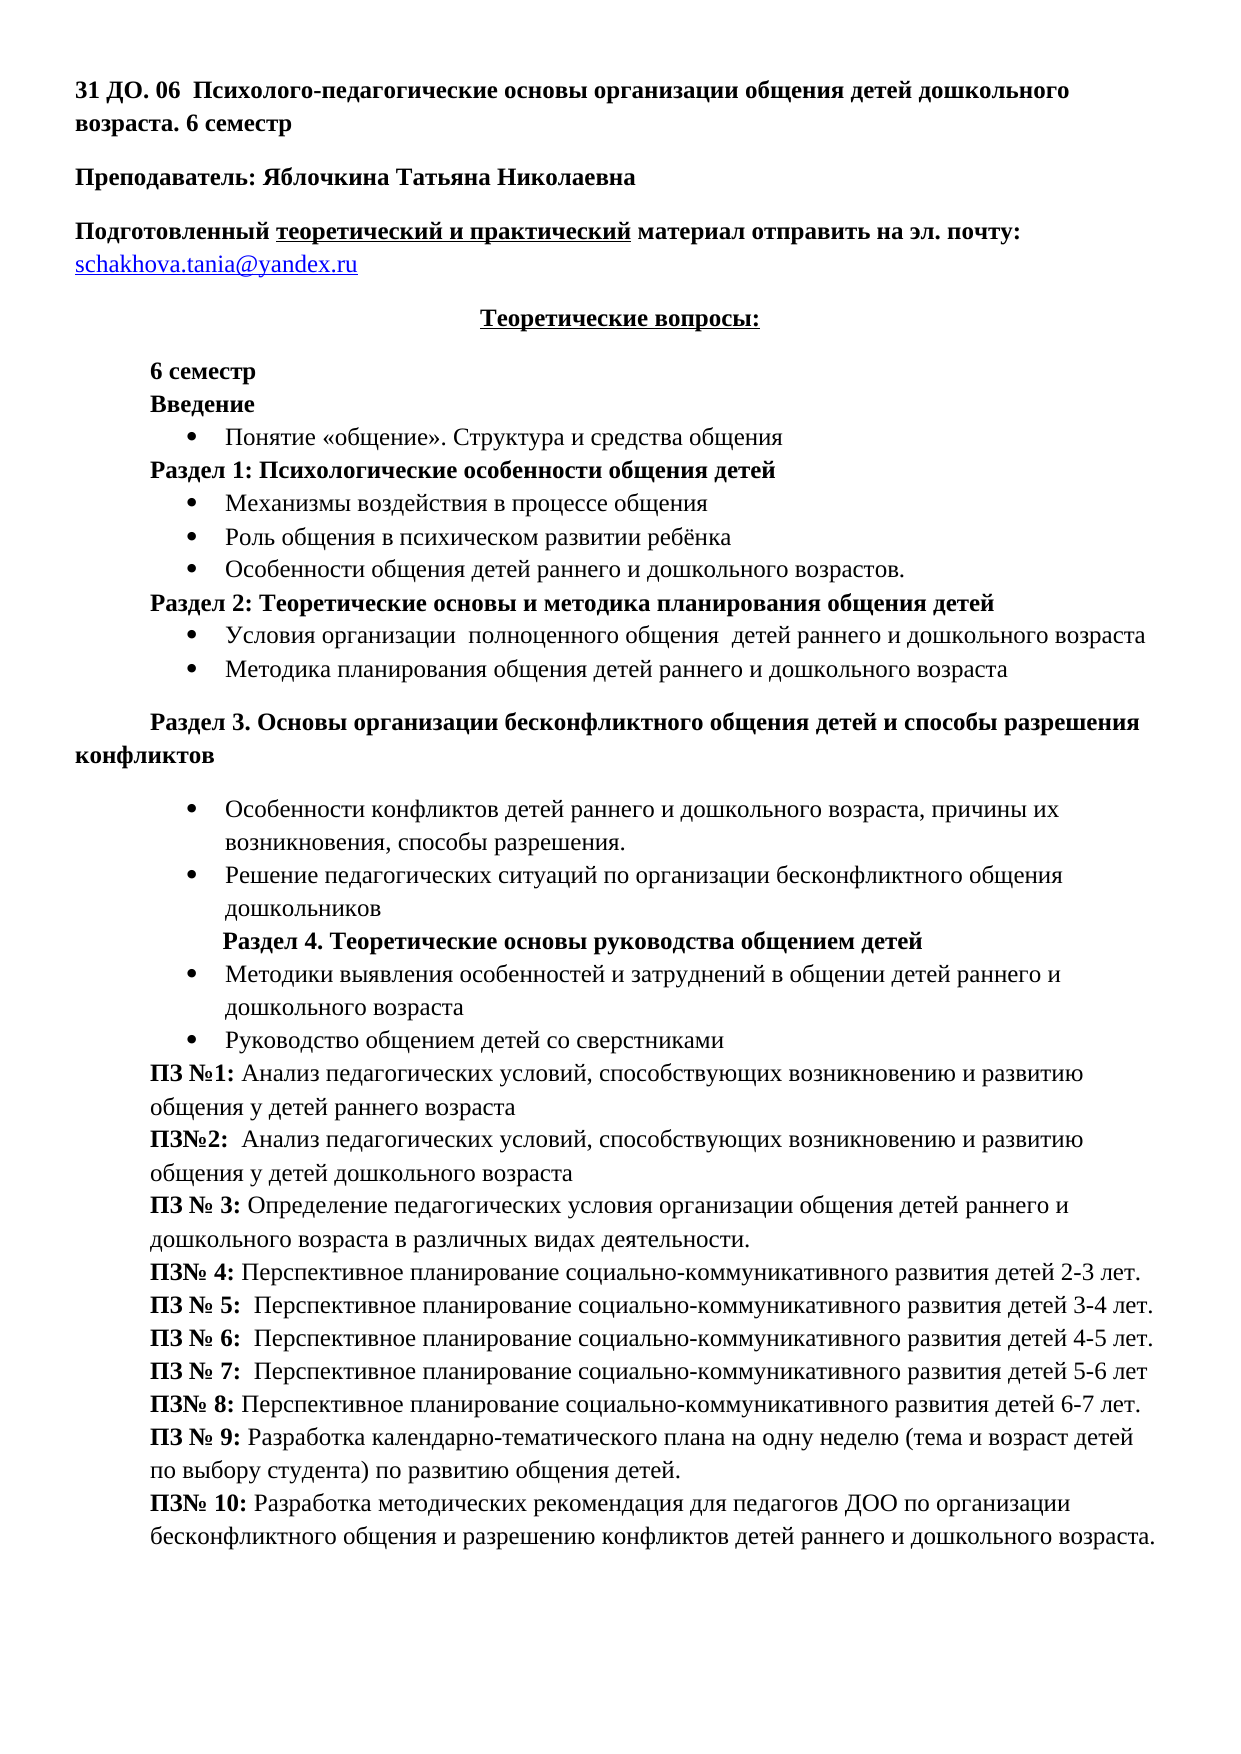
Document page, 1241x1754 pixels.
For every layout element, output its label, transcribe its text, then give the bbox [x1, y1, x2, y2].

list ПЗ №1: Анализ педагогических условий, способствующих возникновению и развитию общения у детей раннего возраста [150, 1058, 1165, 1120]
text Преподаватель: Яблочкина Татьяна Николаевна [75, 162, 1165, 191]
list ПЗ № 3: Определение педагогических условия организации общения детей раннего и дошкольного возраста в различных видах деятельности. [150, 1191, 1165, 1252]
list Особенности общения детей раннего и дошкольного возрастов. [187, 554, 1165, 583]
list ПЗ № 6: Перспективное планирование социально-коммуникативного развития детей 4-5 лет. [150, 1323, 1165, 1351]
text Теоретические вопросы: [75, 303, 1165, 331]
list Раздел 1: Психологические особенности общения детей [150, 456, 1165, 484]
text Подготовленный теоретический и практический материал отправить на эл. почту: schakhova.tania@yandex.ru [75, 216, 1165, 277]
list Введение [150, 389, 1165, 418]
list Раздел 2: Теоретические основы и методика планирования общения детей [150, 588, 1165, 616]
text Раздел 3. Основы организации бесконфликтного общения детей и способы разрешения конфликтов [75, 707, 1165, 769]
list ПЗ№ 8: Перспективное планирование социально-коммуникативного развития детей 6-7 лет. [150, 1389, 1165, 1417]
list Особенности конфликтов детей раннего и дошкольного возраста, причины их возникновения, способы разрешения. [187, 794, 1165, 856]
text 31 ДО. 06 Психолого-педагогические основы организации общения детей дошкольного возраста. 6 семестр [75, 75, 1165, 137]
list Методики выявления особенностей и затруднений в общении детей раннего и дошкольного возраста [187, 959, 1165, 1021]
list Понятие «общение». Структура и средства общения [187, 422, 1165, 451]
list Методика планирования общения детей раннего и дошкольного возраста [187, 654, 1165, 682]
list 6 семестр [150, 356, 1165, 385]
list Роль общения в психическом развитии ребёнка [187, 522, 1165, 550]
list Условия организации полноценного общения детей раннего и дошкольного возраста [187, 621, 1165, 649]
list ПЗ№ 10: Разработка методических рекомендация для педагогов ДОО по организации бесконфликтного общения и разрешению конфликтов детей раннего и дошкольного возраста. [150, 1488, 1165, 1549]
list ПЗ № 9: Разработка календарно-тематического плана на одну неделю (тема и возраст детей по выбору студента) по развитию общения детей. [150, 1422, 1165, 1483]
list Решение педагогических ситуаций по организации бесконфликтного общения дошкольников [187, 860, 1165, 922]
list Механизмы воздействия в процессе общения [187, 488, 1165, 517]
list Раздел 4. Теоретические основы руководства общением детей [150, 926, 1165, 955]
list ПЗ № 7: Перспективное планирование социально-коммуникативного развития детей 5-6 лет [150, 1356, 1165, 1384]
list ПЗ№2: Анализ педагогических условий, способствующих возникновению и развитию общения у детей дошкольного возраста [150, 1124, 1165, 1186]
list ПЗ № 5: Перспективное планирование социально-коммуникативного развития детей 3-4 лет. [150, 1290, 1165, 1318]
list ПЗ№ 4: Перспективное планирование социально-коммуникативного развития детей 2-3 лет. [150, 1257, 1165, 1285]
list Руководство общением детей со сверстниками [187, 1026, 1165, 1054]
